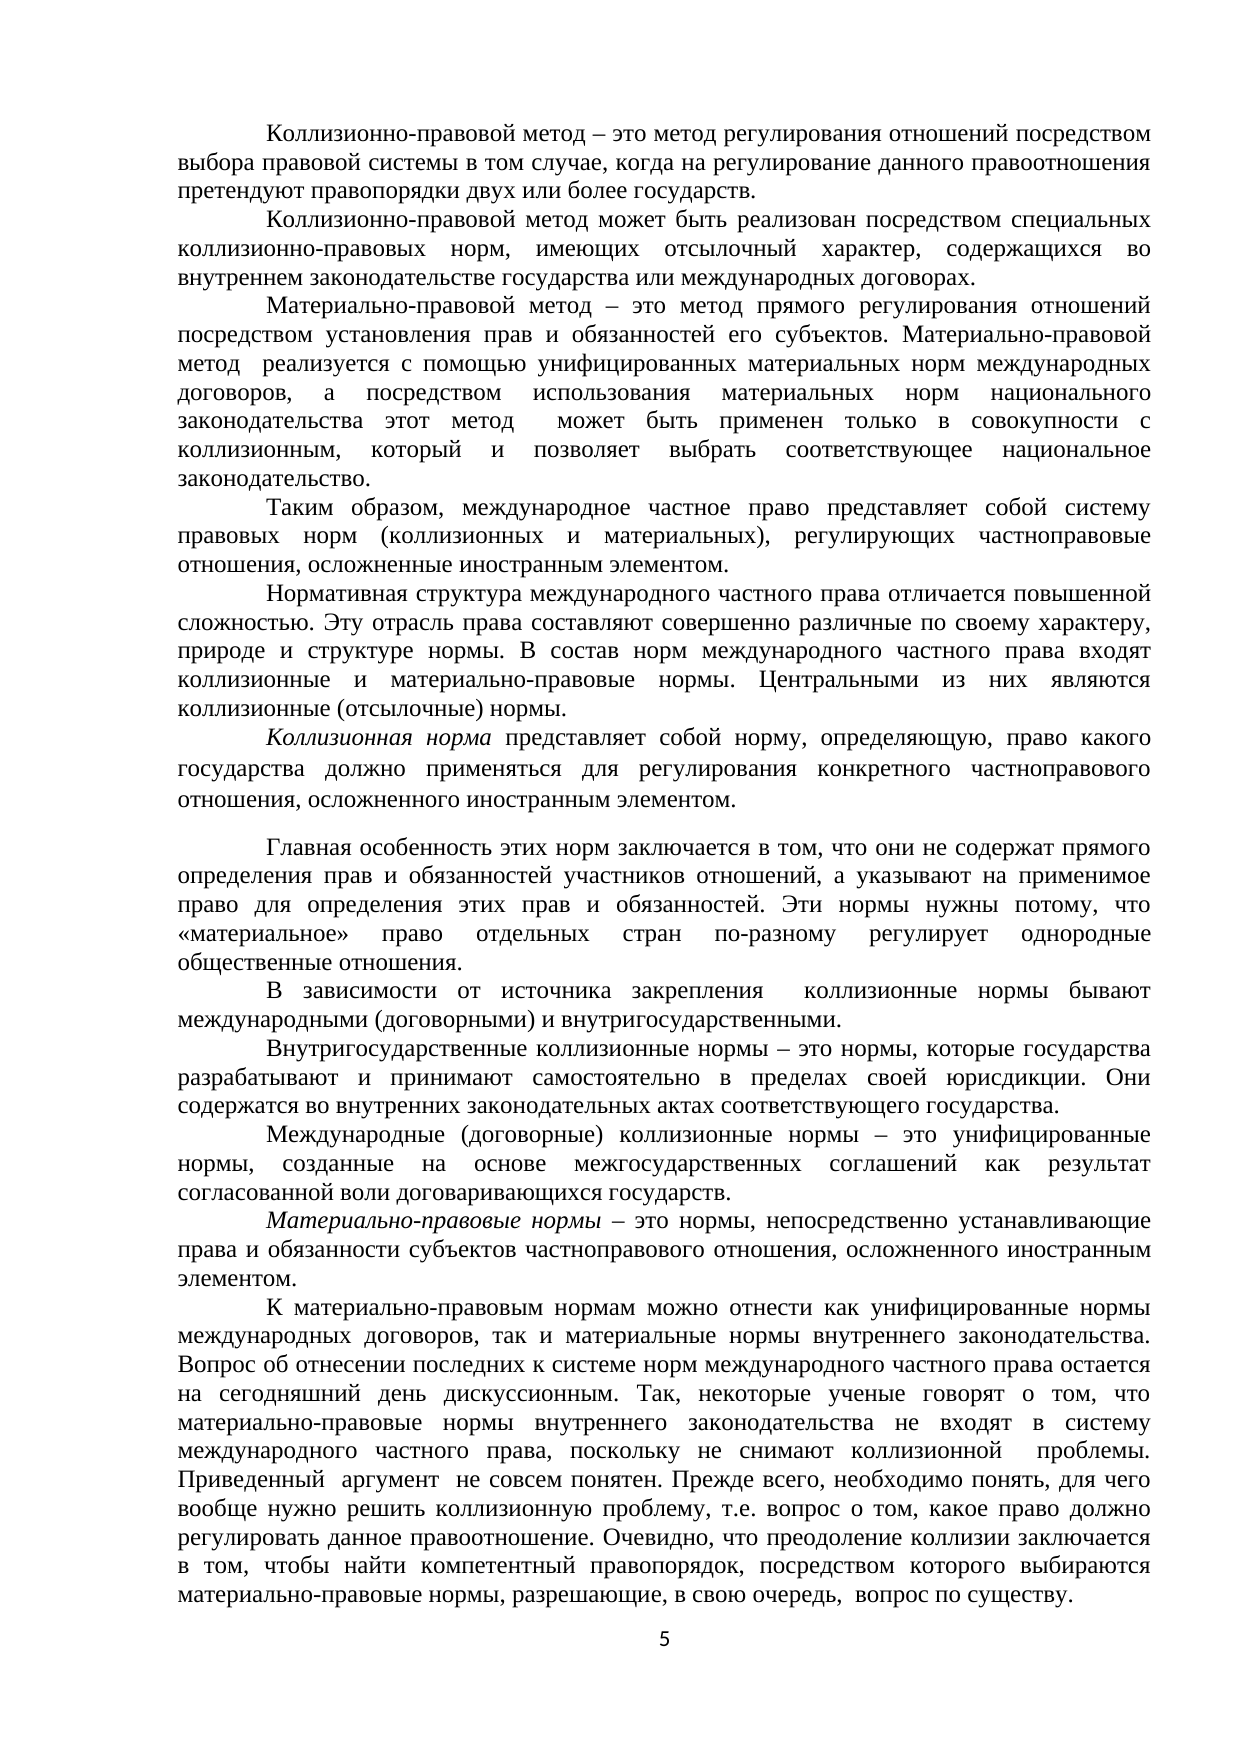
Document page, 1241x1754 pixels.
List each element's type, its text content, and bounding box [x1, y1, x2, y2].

text Коллизионно-правовой метод – это метод регулирования отношений посредством выбора правовой системы в том случае, когда на регулирование данного правоотношения претендуют правопорядки двух или более государств. [177, 118, 1152, 204]
text Нормативная структура международного частного права отличается повышенной сложностью. Эту отрасль права составляют совершенно различные по своему характеру, природе и структуре нормы. В состав норм международного частного права входят коллизионные и материально-правовые нормы. Центральными из них являются коллизионные (отсылочные) нормы. [177, 578, 1152, 722]
text В зависимости от источника закрепления коллизионные нормы бывают международными (договорными) и внутригосударственными. [177, 975, 1152, 1033]
text К материально-правовым нормам можно отнести как унифицированные нормы международных договоров, так и материальные нормы внутреннего законодательства. Вопрос об отнесении последних к системе норм международного частного права остается на сегодняшний день дискуссионным. Так, некоторые ученые говорят о том, что материально-правовые нормы внутреннего законодательства не входят в систему международного частного права, поскольку не снимают коллизионной проблемы. Приведенный аргумент не совсем понятен. Прежде всего, необходимо понять, для чего вообще нужно решить коллизионную проблему, т.е. вопрос о том, какое право должно регулировать данное правоотношение. Очевидно, что преодоление коллизии заключается в том, чтобы найти компетентный правопорядок, посредством которого выбираются материально-правовые нормы, разрешающие, в свою очередь, вопрос по существу. [177, 1292, 1152, 1608]
text Коллизионная норма представляет собой норму, определяющую, право какого государства должно применяться для регулирования конкретного частноправового отношения, осложненного иностранным элементом. [177, 722, 1152, 813]
text Таким образом, международное частное право представляет собой систему правовых норм (коллизионных и материальных), регулирующих частноправовые отношения, осложненные иностранным элементом. [177, 492, 1152, 578]
text Материально-правовой метод – это метод прямого регулирования отношений посредством установления прав и обязанностей его субъектов. Материально-правовой метод реализуется с помощью унифицированных материальных норм международных договоров, а посредством использования материальных норм национального законодательства этот метод может быть применен только в совокупности с коллизионным, который и позволяет выбрать соответствующее национальное законодательство. [177, 291, 1152, 492]
text Материально-правовые нормы – это нормы, непосредственно устанавливающие права и обязанности субъектов частноправового отношения, осложненного иностранным элементом. [177, 1205, 1152, 1292]
text Главная особенность этих норм заключается в том, что они не содержат прямого определения прав и обязанностей участников отношений, а указывают на применимое право для определения этих прав и обязанностей. Эти нормы нужны потому, что «материальное» право отдельных стран по-разному регулирует однородные общественные отношения. [177, 832, 1152, 975]
text Международные (договорные) коллизионные нормы – это унифицированные нормы, созданные на основе межгосударственных соглашений как результат согласованной воли договаривающихся государств. [177, 1119, 1152, 1205]
text Внутригосударственные коллизионные нормы – это нормы, которые государства разрабатывают и принимают самостоятельно в пределах своей юрисдикции. Они содержатся во внутренних законодательных актах соответствующего государства. [177, 1033, 1152, 1119]
text Коллизионно-правовой метод может быть реализован посредством специальных коллизионно-правовых норм, имеющих отсылочный характер, содержащихся во внутреннем законодательстве государства или международных договорах. [177, 204, 1152, 291]
